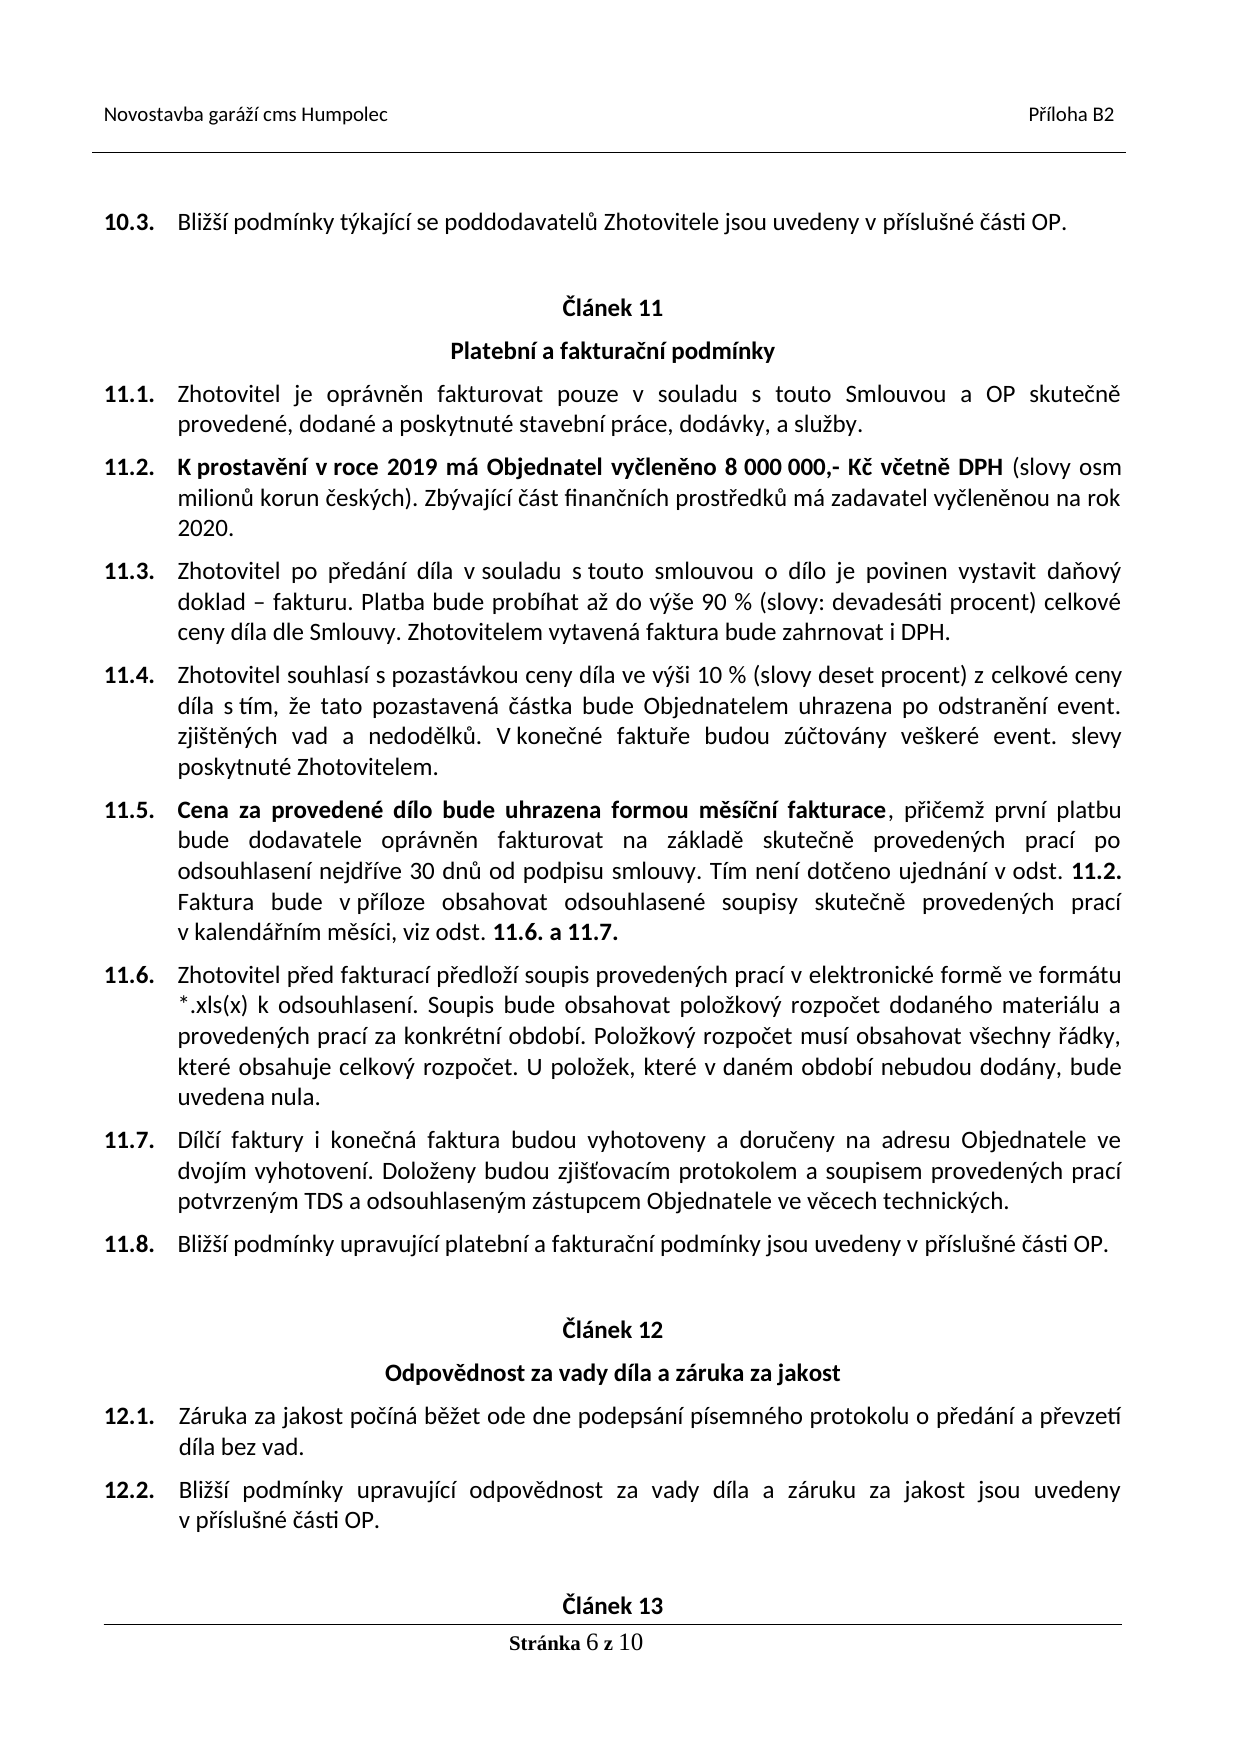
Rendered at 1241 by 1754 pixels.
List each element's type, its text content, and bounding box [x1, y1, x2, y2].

list Bližší podmínky týkající se poddodavatelů Zhotovitele jsou uvedeny v příslušné části OP. [103, 206, 1122, 236]
text Článek 11 [103, 292, 1122, 322]
list Bližší podmínky upravující odpovědnost za vady díla a záruku za jakost jsou uvedeny v příslušné části OP. [103, 1474, 1122, 1535]
text Odpovědnost za vady díla a záruka za jakost [103, 1357, 1122, 1388]
list Dílčí faktury i konečná faktura budou vyhotoveny a doručeny na adresu Objednatele ve dvojím vyhotovení. Doloženy budou zjišťovacím protokolem a soupisem provedených prací potvrzeným TDS a odsouhlaseným zástupcem Objednatele ve věcech technických. [103, 1124, 1122, 1216]
text Článek 13 [103, 1591, 1122, 1621]
list Cena za provedené dílo bude uhrazena formou měsíční fakturace, přičemž první platbu bude dodavatele oprávněn fakturovat na základě skutečně provedených prací po odsouhlasení nejdříve 30 dnů od podpisu smlouvy. Tím není dotčeno ujednání v odst. 11.2. Faktura bude v příloze obsahovat odsouhlasené soupisy skutečně provedených prací v kalendářním měsíci, viz odst. 11.6. a 11.7. [103, 794, 1122, 947]
text Platební a fakturační podmínky [103, 335, 1122, 365]
list Zhotovitel souhlasí s pozastávkou ceny díla ve výši 10 % (slovy deset procent) z celkové ceny díla s tím, že tato pozastavená částka bude Objednatelem uhrazena po odstranění event. zjištěných vad a nedodělků. V konečné faktuře budou zúčtovány veškeré event. slevy poskytnuté Zhotovitelem. [103, 659, 1122, 782]
list Bližší podmínky upravující platební a fakturační podmínky jsou uvedeny v příslušné části OP. [103, 1228, 1122, 1259]
list Zhotovitel je oprávněn fakturovat pouze v souladu s touto Smlouvou a OP skutečně provedené, dodané a poskytnuté stavební práce, dodávky, a služby. [103, 378, 1122, 439]
list Zhotovitel před fakturací předloží soupis provedených prací v elektronické formě ve formátu *.xls(x) k odsouhlasení. Soupis bude obsahovat položkový rozpočet dodaného materiálu a provedených prací za konkrétní období. Položkový rozpočet musí obsahovat všechny řádky, které obsahuje celkový rozpočet. U položek, které v daném období nebudou dodány, bude uvedena nula. [103, 959, 1122, 1112]
list K prostavění v roce 2019 má Objednatel vyčleněno 8 000 000,- Kč včetně DPH (slovy osm milionů korun českých). Zbývající část finančních prostředků má zadavatel vyčleněnou na rok 2020. [103, 451, 1122, 543]
list Zhotovitel po předání díla v souladu s touto smlouvou o dílo je povinen vystavit daňový doklad – fakturu. Platba bude probíhat až do výše 90 % (slovy: devadesáti procent) celkové ceny díla dle Smlouvy. Zhotovitelem vytavená faktura bude zahrnovat i DPH. [103, 555, 1122, 647]
text Článek 12 [103, 1314, 1122, 1345]
list Záruka za jakost počíná běžet ode dne podepsání písemného protokolu o předání a převzetí díla bez vad. [103, 1400, 1122, 1461]
